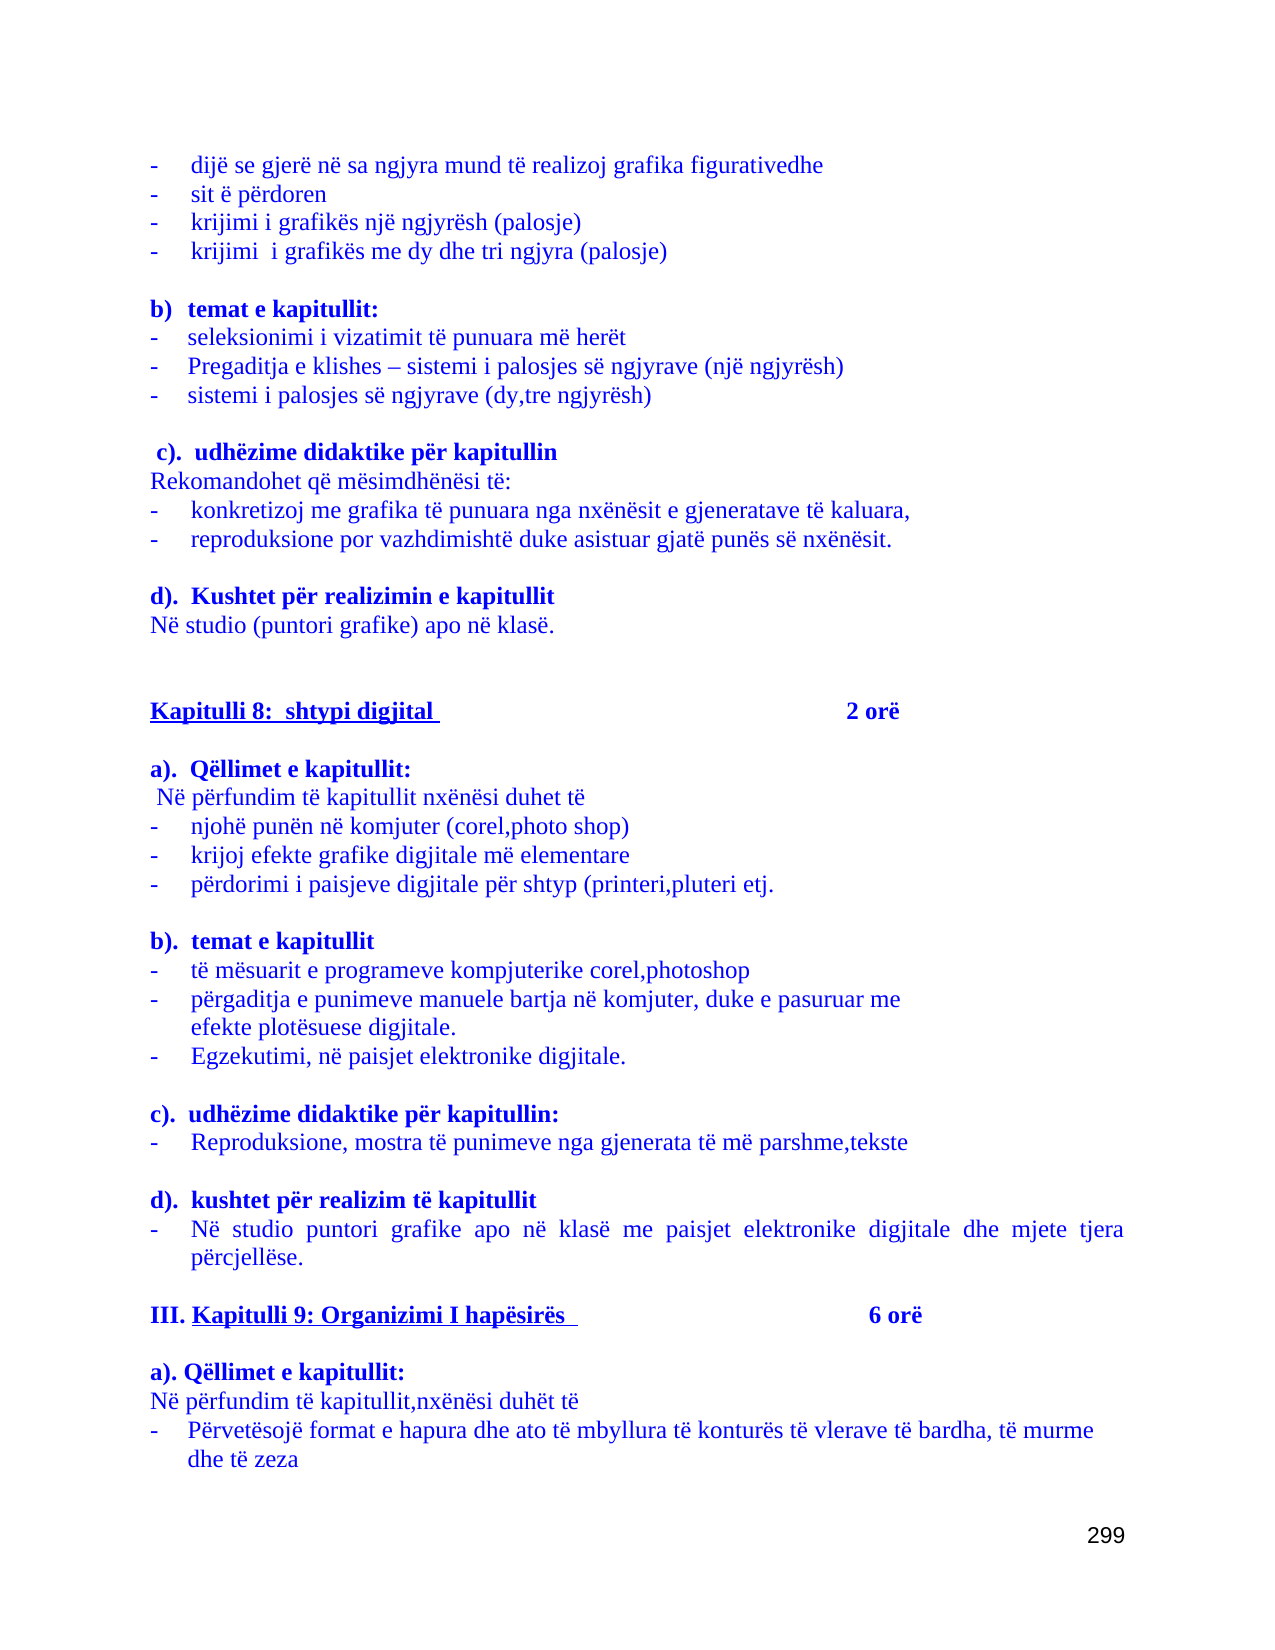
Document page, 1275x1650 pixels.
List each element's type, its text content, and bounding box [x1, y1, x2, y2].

text c). udhëzime didaktike për kapitullin [150, 437, 1125, 466]
text d). Kushtet për realizimin e kapitullit [150, 581, 1125, 610]
text Në përfundim të kapitullit nxënësi duhet të [150, 782, 1125, 811]
text Kapitulli 8: shtypi digjital 2 orë [150, 696, 1125, 725]
list sit ë përdoren [150, 179, 1125, 207]
list njohë punën në komjuter (corel,photo shop) [150, 811, 1125, 840]
text a). Qëllimet e kapitullit: [150, 754, 1125, 782]
list krijimi i grafikës me dy dhe tri ngjyra (palosje) [150, 236, 1125, 265]
text d). kushtet për realizim të kapitullit [150, 1185, 1125, 1214]
text Rekomandohet që mësimdhënësi të: [150, 466, 1125, 495]
list sistemi i palosjes së ngjyrave (dy,tre ngjyrësh) [150, 380, 1125, 409]
list krijimi i grafikës një ngjyrësh (palosje) [150, 207, 1125, 236]
list konkretizoj me grafika të punuara nga nxënësit e gjeneratave të kaluara, [150, 495, 1125, 524]
text b). temat e kapitullit [150, 926, 1125, 955]
list përgaditja e punimeve manuele bartja në komjuter, duke e pasuruar me efekte plotësuese digjitale. [150, 984, 1125, 1041]
list dijë se gjerë në sa ngjyra mund të realizoj grafika figurativedhe [150, 150, 1125, 179]
list temat e kapitullit: [150, 294, 1125, 322]
text III. Kapitulli 9: Organizimi I hapësirës 6 orë [150, 1300, 1125, 1329]
list reproduksione por vazhdimishtë duke asistuar gjatë punës së nxënësit. [150, 524, 1125, 552]
list Reproduksione, mostra të punimeve nga gjenerata të më parshme,tekste [150, 1127, 1125, 1156]
text c). udhëzime didaktike për kapitullin: [150, 1099, 1125, 1127]
list përdorimi i paisjeve digjitale për shtyp (printeri,pluteri etj. [150, 869, 1125, 897]
text Në studio (puntori grafike) apo në klasë. [150, 610, 1125, 639]
list Egzekutimi, në paisjet elektronike digjitale. [150, 1041, 1125, 1070]
text a). Qëllimet e kapitullit: [150, 1357, 1125, 1386]
list krijoj efekte grafike digjitale më elementare [150, 840, 1125, 869]
list seleksionimi i vizatimit të punuara më herët [150, 322, 1125, 351]
list Përvetësojë format e hapura dhe ato të mbyllura të konturës të vlerave të bardha, të murme dhe të zeza [150, 1415, 1125, 1472]
text Në përfundim të kapitullit,nxënësi duhët të [150, 1386, 1125, 1415]
list Në studio puntori grafike apo në klasë me paisjet elektronike digjitale dhe mjete tjera përcjellëse. [150, 1214, 1125, 1271]
list Pregaditja e klishes – sistemi i palosjes së ngjyrave (një ngjyrësh) [150, 351, 1125, 380]
list të mësuarit e programeve kompjuterike corel,photoshop [150, 955, 1125, 984]
